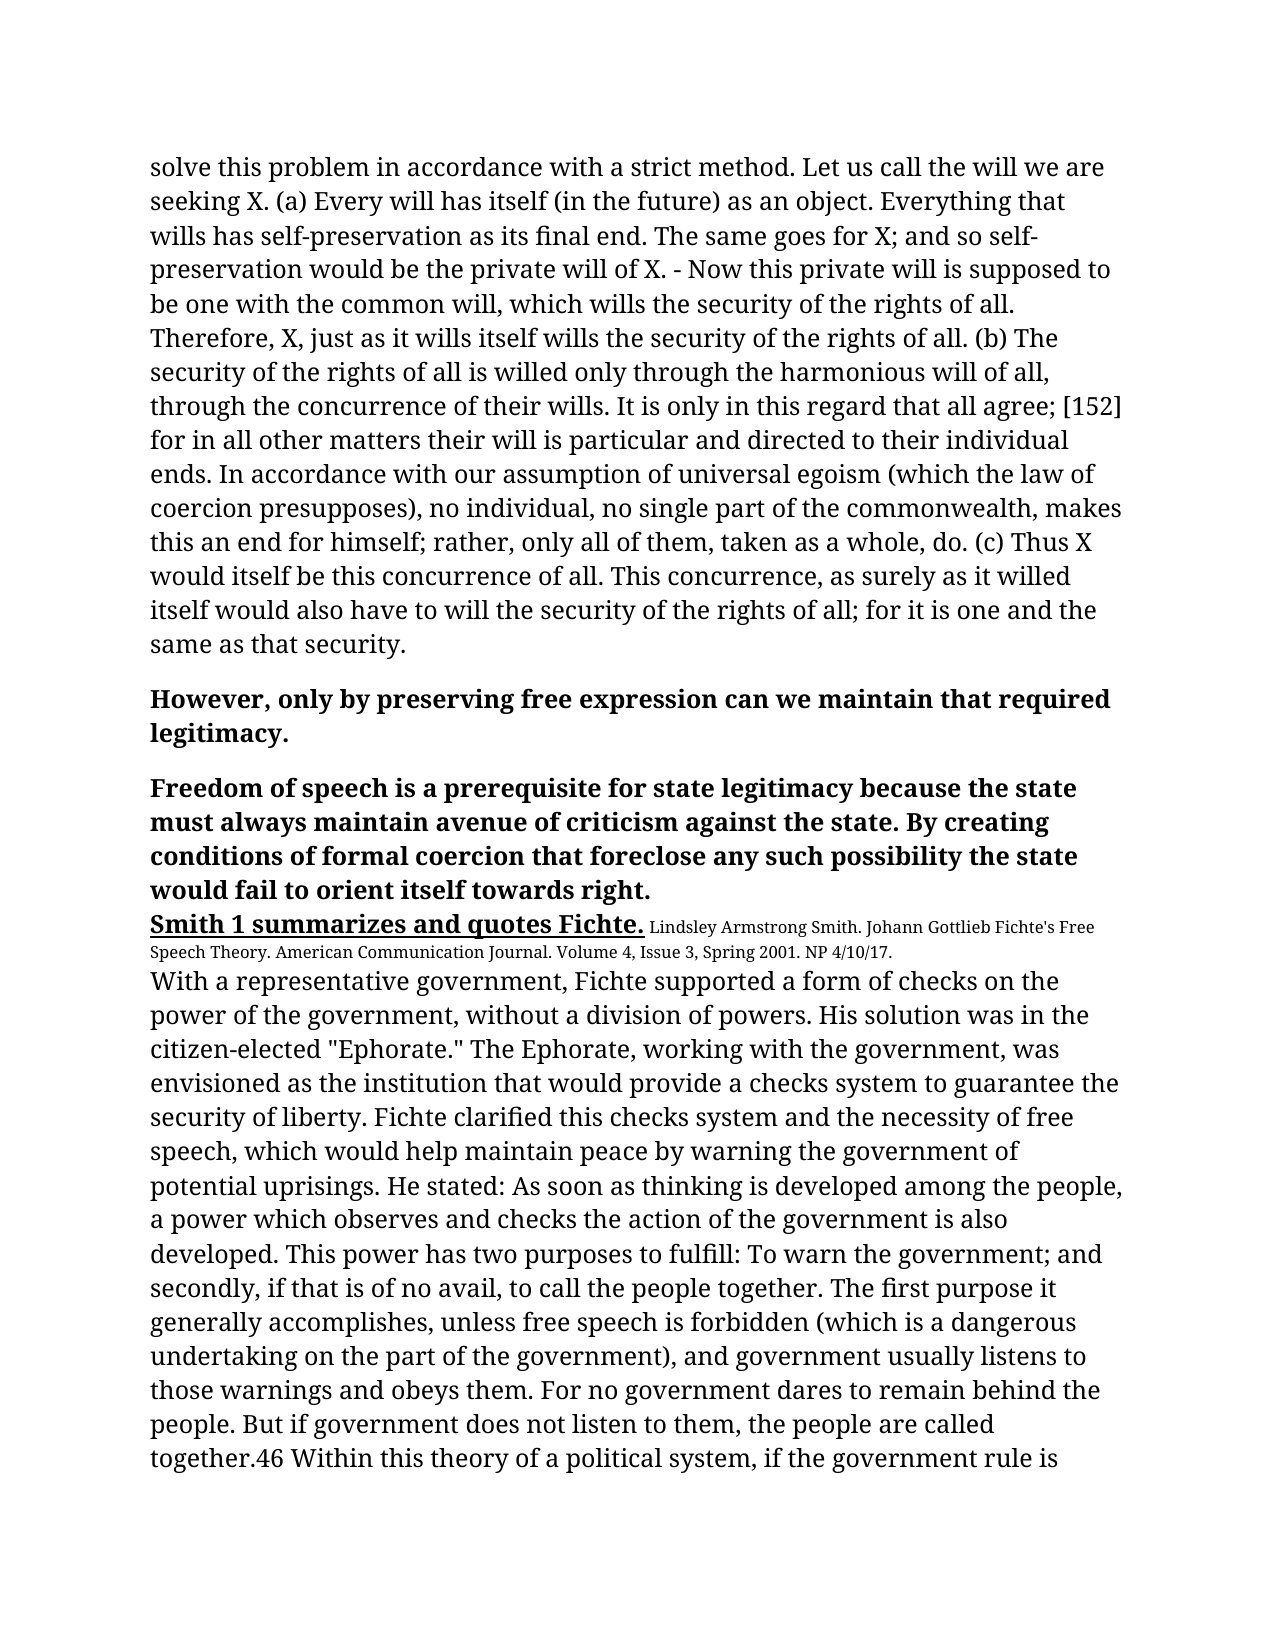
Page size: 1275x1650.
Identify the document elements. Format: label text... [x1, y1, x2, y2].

subtitle However, only by preserving free expression can we maintain that required legitimacy. [150, 682, 1125, 750]
text Smith 1 summarizes and quotes Fichte. Lindsley Armstrong Smith. Johann Gottlieb Fichte's Free Speech Theory. American Communication Journal. Volume 4, Issue 3, Spring 2001. NP 4/10/17. [150, 907, 1125, 964]
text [150, 964, 1125, 1475]
subtitle Freedom of speech is a prerequisite for state legitimacy because the state must always maintain avenue of criticism against the state. By creating conditions of formal coercion that foreclose any such possibility the state would fail to orient itself towards right. [150, 771, 1125, 907]
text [150, 150, 1125, 661]
